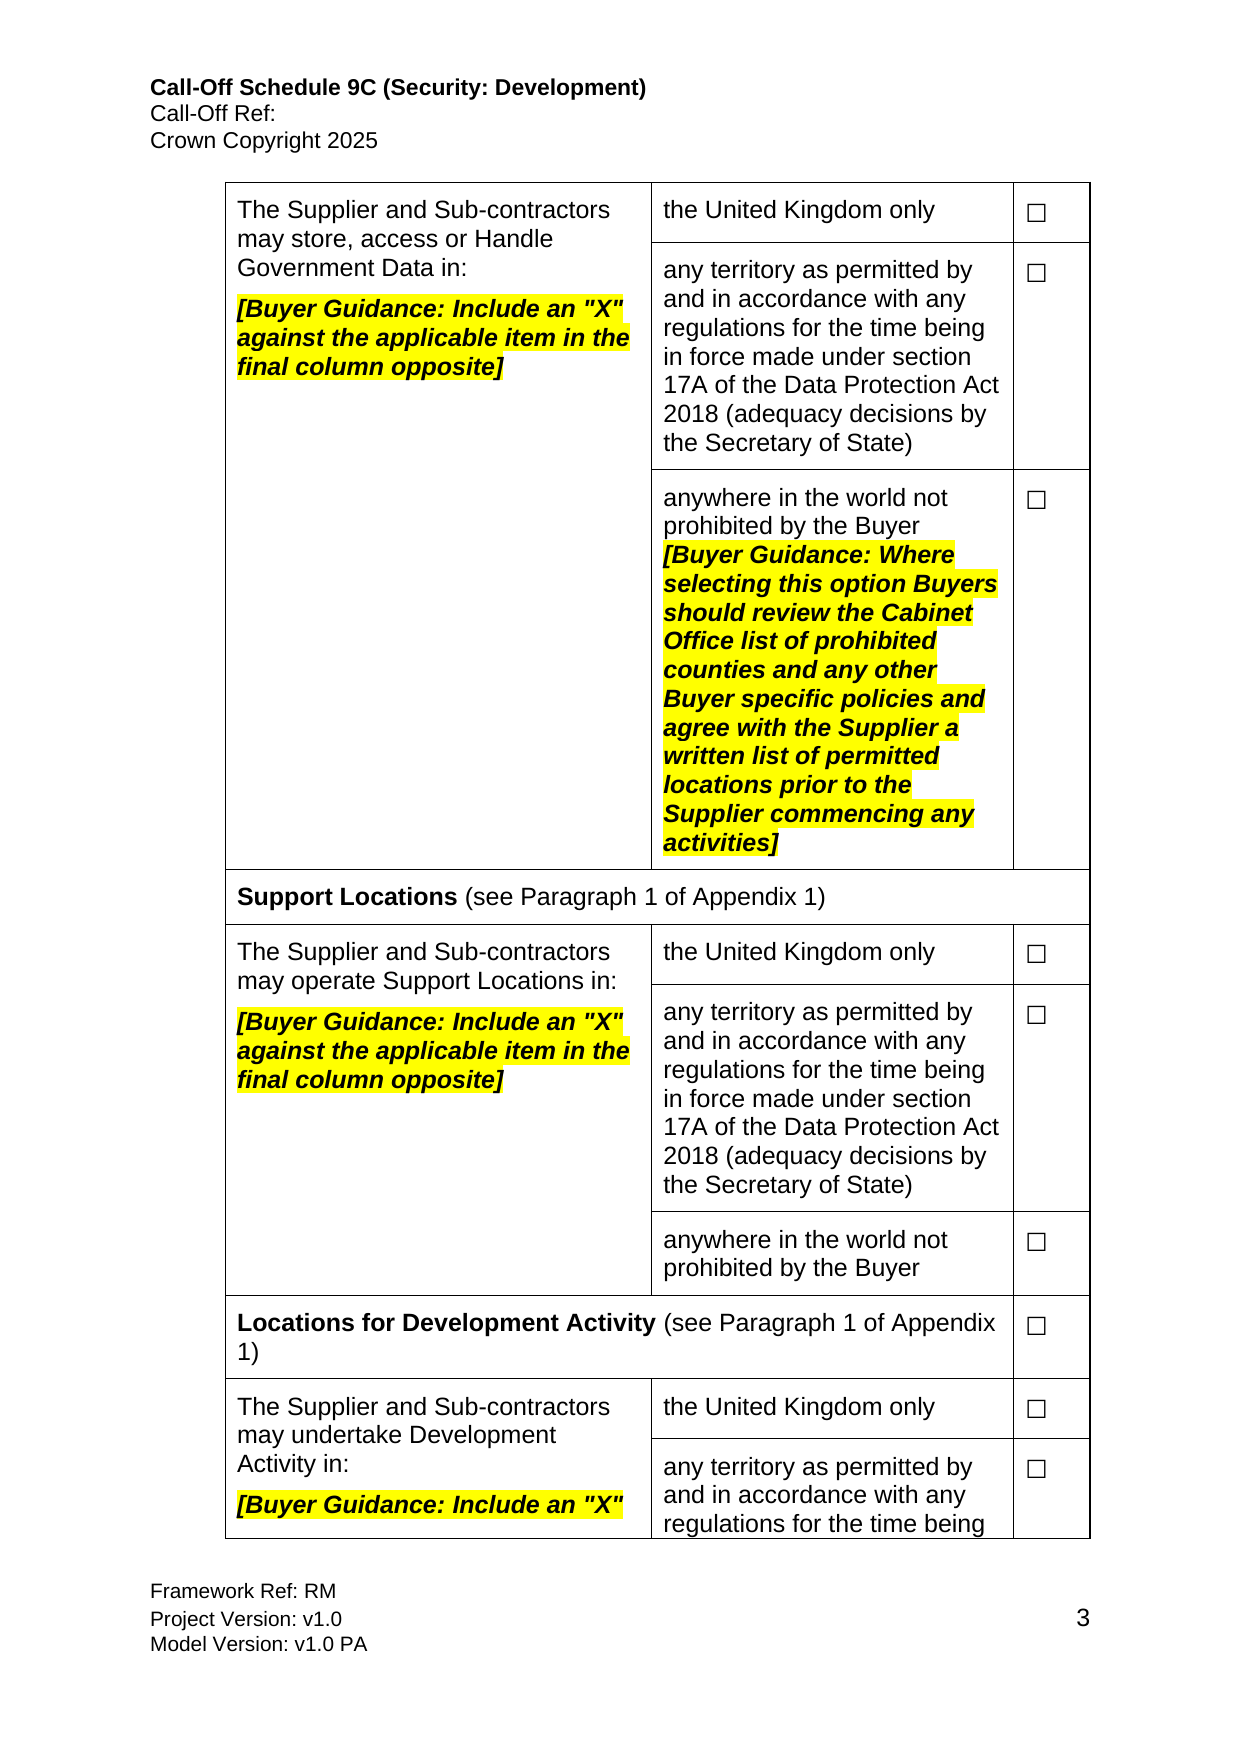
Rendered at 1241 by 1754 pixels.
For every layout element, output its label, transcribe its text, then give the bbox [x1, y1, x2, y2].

table_cell [1014, 925, 1089, 984]
table_cell [1014, 1212, 1089, 1294]
table_cell the United Kingdom only [652, 1379, 1013, 1438]
table_cell The Supplier and Sub-contractors may undertake Development Activity in: [Buyer Guidance: Include an "X" against the applicable item in the final column opposite] [226, 1379, 651, 1538]
table_cell Locations for Development Activity (see Paragraph 1 of Appendix 1) [226, 1296, 1013, 1378]
table_cell anywhere in the world not prohibited by the Buyer [Buyer Guidance: Where selecting this option Buyers should review the Cabinet Office list of prohibited counties and any other Buyer specific policies and agree with the Supplier a written list of permitted locations prior to the Supplier commencing any activities] [652, 470, 1013, 869]
table_cell [1014, 243, 1089, 469]
table_cell anywhere in the world not prohibited by the Buyer [652, 1212, 1013, 1294]
table_cell the United Kingdom only [652, 925, 1013, 984]
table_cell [652, 1439, 1013, 1538]
table_cell [1014, 1379, 1089, 1438]
table_cell The Supplier and Sub-contractors may store, access or Handle Government Data in: [Buyer Guidance: Include an "X" against the applicable item in the final column opposite] [226, 183, 651, 869]
table_cell [1014, 470, 1089, 869]
table_cell The Supplier and Sub-contractors may operate Support Locations in: [Buyer Guidance: Include an "X" against the applicable item in the final column opposite] [226, 925, 651, 1294]
table_cell Support Locations (see Paragraph 1 of Appendix 1) [226, 870, 1089, 924]
table_cell [1014, 985, 1089, 1211]
table_cell [1014, 183, 1089, 242]
table_cell [1014, 1439, 1089, 1538]
table_cell the United Kingdom only [652, 183, 1013, 242]
table_cell [1014, 1296, 1089, 1378]
